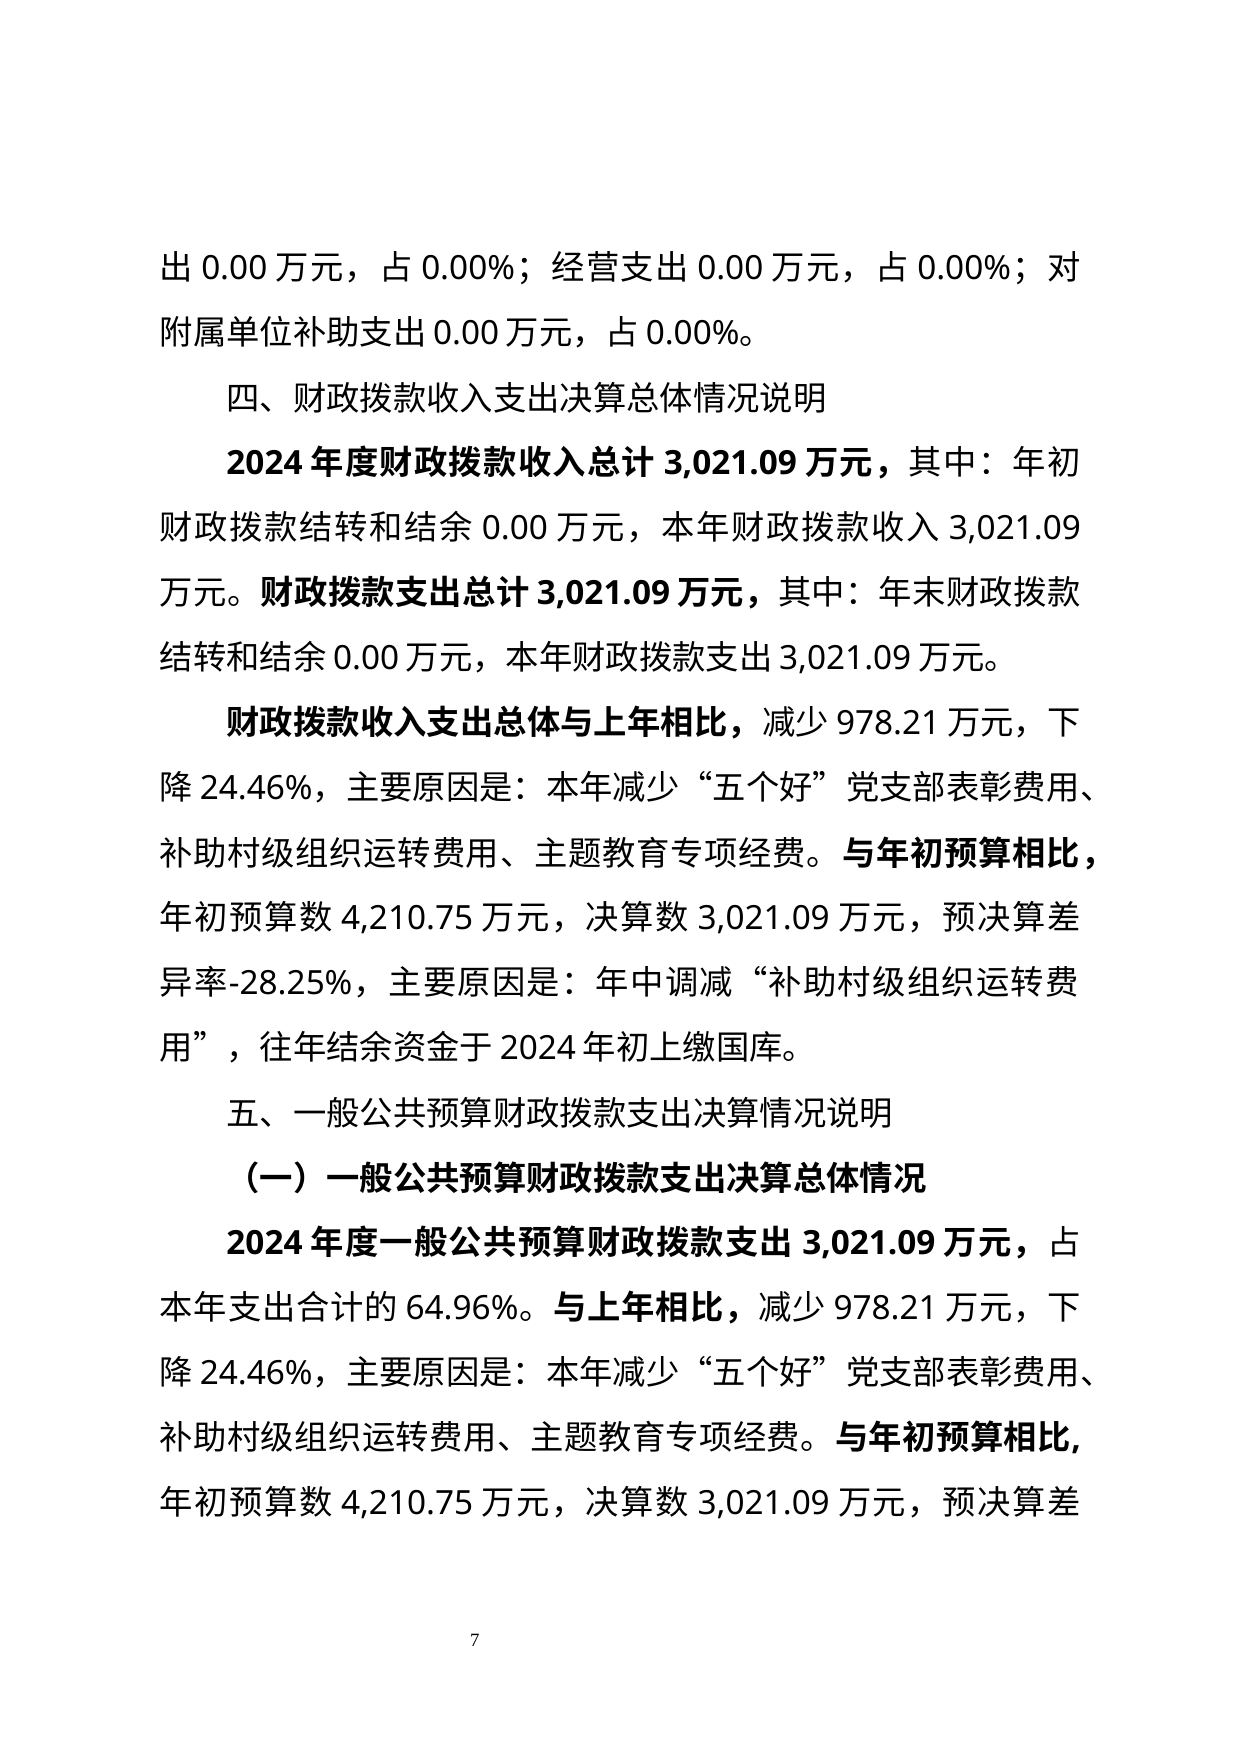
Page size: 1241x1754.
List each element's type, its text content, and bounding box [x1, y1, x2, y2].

text （一）一般公共预算财政拨款支出决算总体情况 [159, 1143, 1081, 1208]
text 财政拨款收入支出总体与上年相比，减少978.21万元，下降24.46%，主要原因是：本年减少“五个好”党支部表彰费用、补助村级组织运转费用、主题教育专项经费。与年初预算相比，年初预算数4,210.75万元，决算数3,021.09万元，预决算差异率-28.25%，主要原因是：年中调减“补助村级组织运转费用”，往年结余资金于2024年初上缴国库。 [159, 688, 1081, 1078]
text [159, 1208, 1081, 1533]
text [159, 233, 1081, 363]
text 五、一般公共预算财政拨款支出决算情况说明 [159, 1078, 1081, 1143]
text 四、财政拨款收入支出决算总体情况说明 [159, 363, 1081, 428]
text 2024年度财政拨款收入总计3,021.09万元，其中：年初财政拨款结转和结余0.00万元，本年财政拨款收入3,021.09万元。财政拨款支出总计3,021.09万元，其中：年末财政拨款结转和结余0.00万元，本年财政拨款支出3,021.09万元。 [159, 428, 1081, 688]
